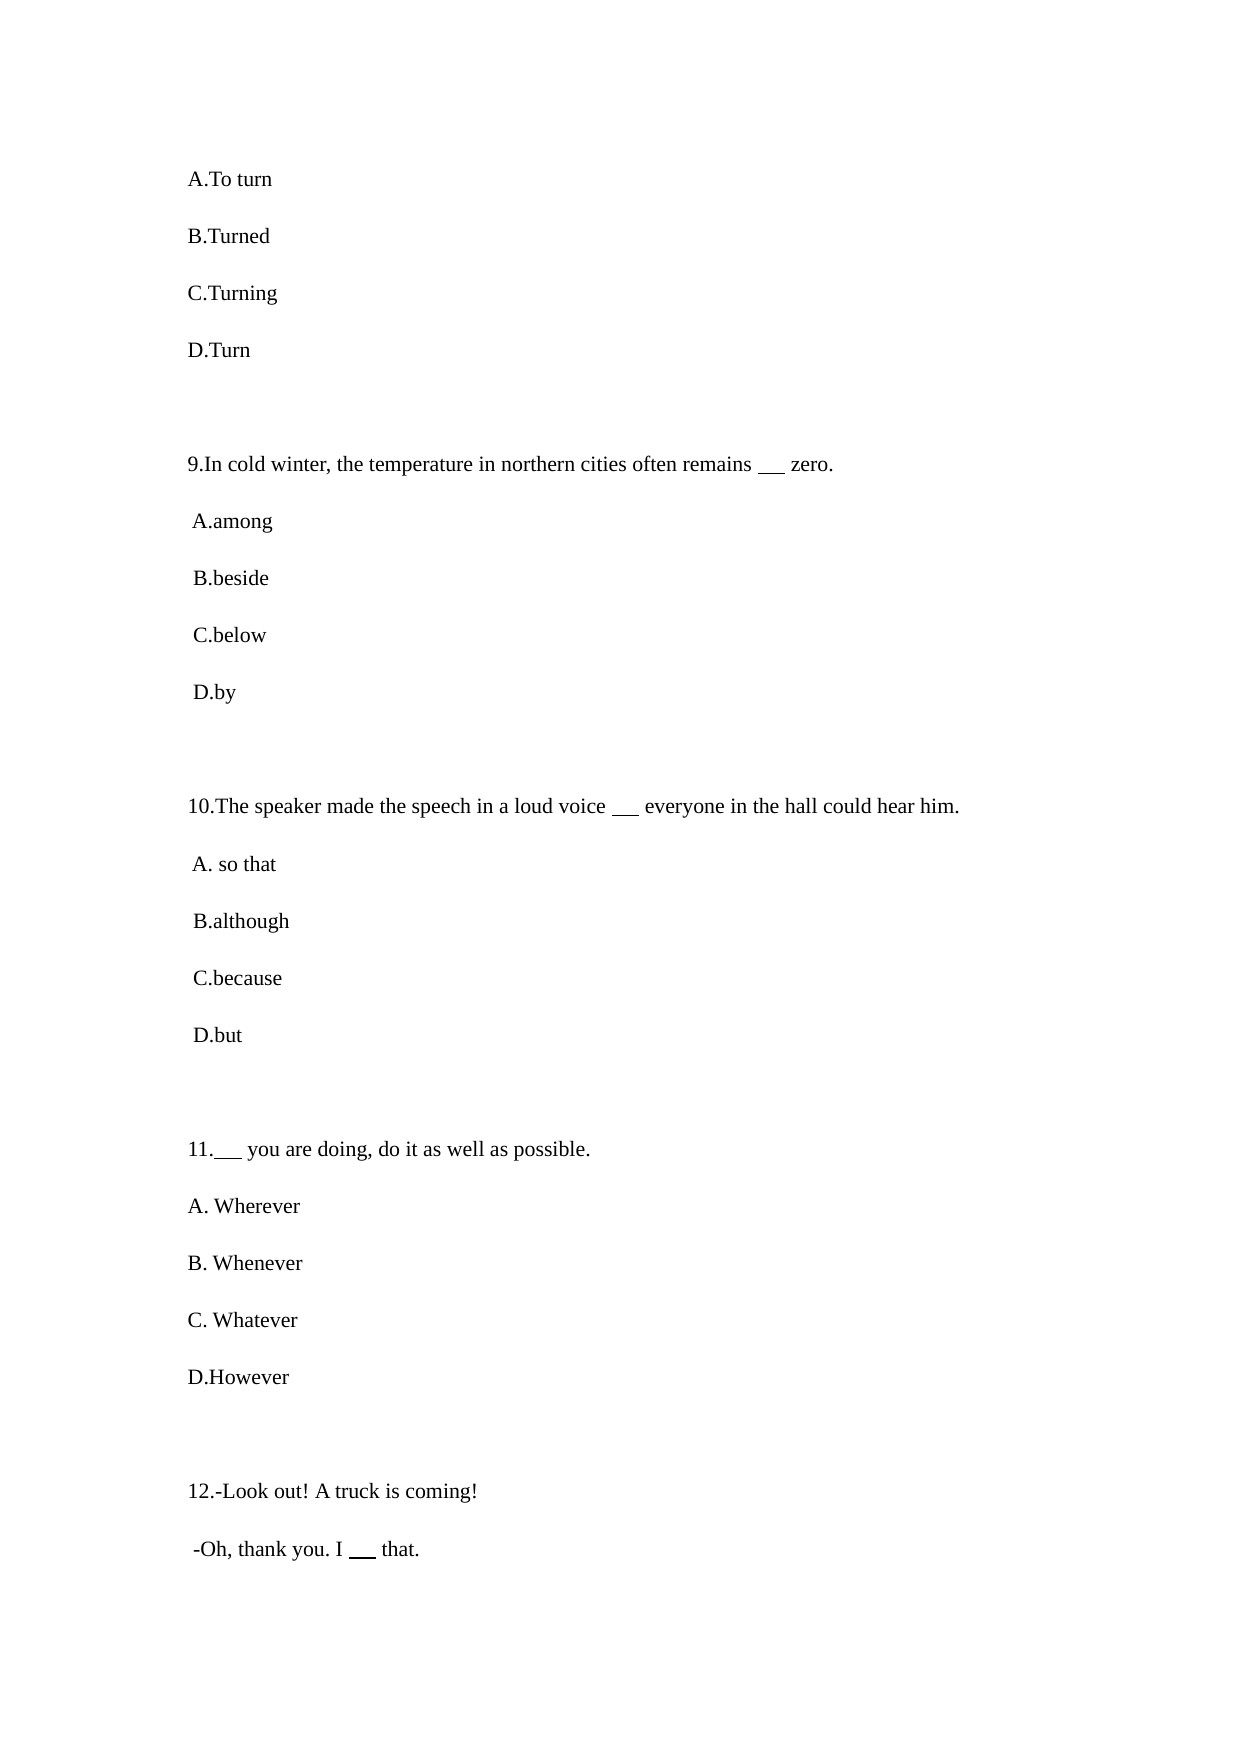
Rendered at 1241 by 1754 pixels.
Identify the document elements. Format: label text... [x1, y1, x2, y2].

text C. Whatever [187, 1304, 1053, 1336]
text D.However [187, 1361, 1053, 1393]
text D.Turn [187, 333, 1053, 366]
text D.but [187, 1018, 1053, 1051]
text 11. you are doing, do it as well as possible. [187, 1132, 1053, 1165]
text A.To turn [187, 162, 1053, 194]
text C.Turning [187, 276, 1053, 309]
text A. Wherever [187, 1189, 1053, 1222]
text 9.In cold winter, the temperature in northern cities often remains zero. [187, 447, 1053, 480]
text 12.-Look out! A truck is coming! [187, 1475, 1053, 1507]
text B.Turned [187, 219, 1053, 252]
text A.among [187, 504, 1053, 537]
text C.because [187, 961, 1053, 994]
text A. so that [187, 847, 1053, 879]
text B.although [187, 904, 1053, 937]
text -Oh, thank you. I that. [187, 1532, 1053, 1564]
text B. Whenever [187, 1247, 1053, 1279]
text 10.The speaker made the speech in a loud voice everyone in the hall could hear him. [187, 790, 1053, 822]
text C.below [187, 619, 1053, 651]
text D.by [187, 676, 1053, 708]
text B.beside [187, 562, 1053, 594]
